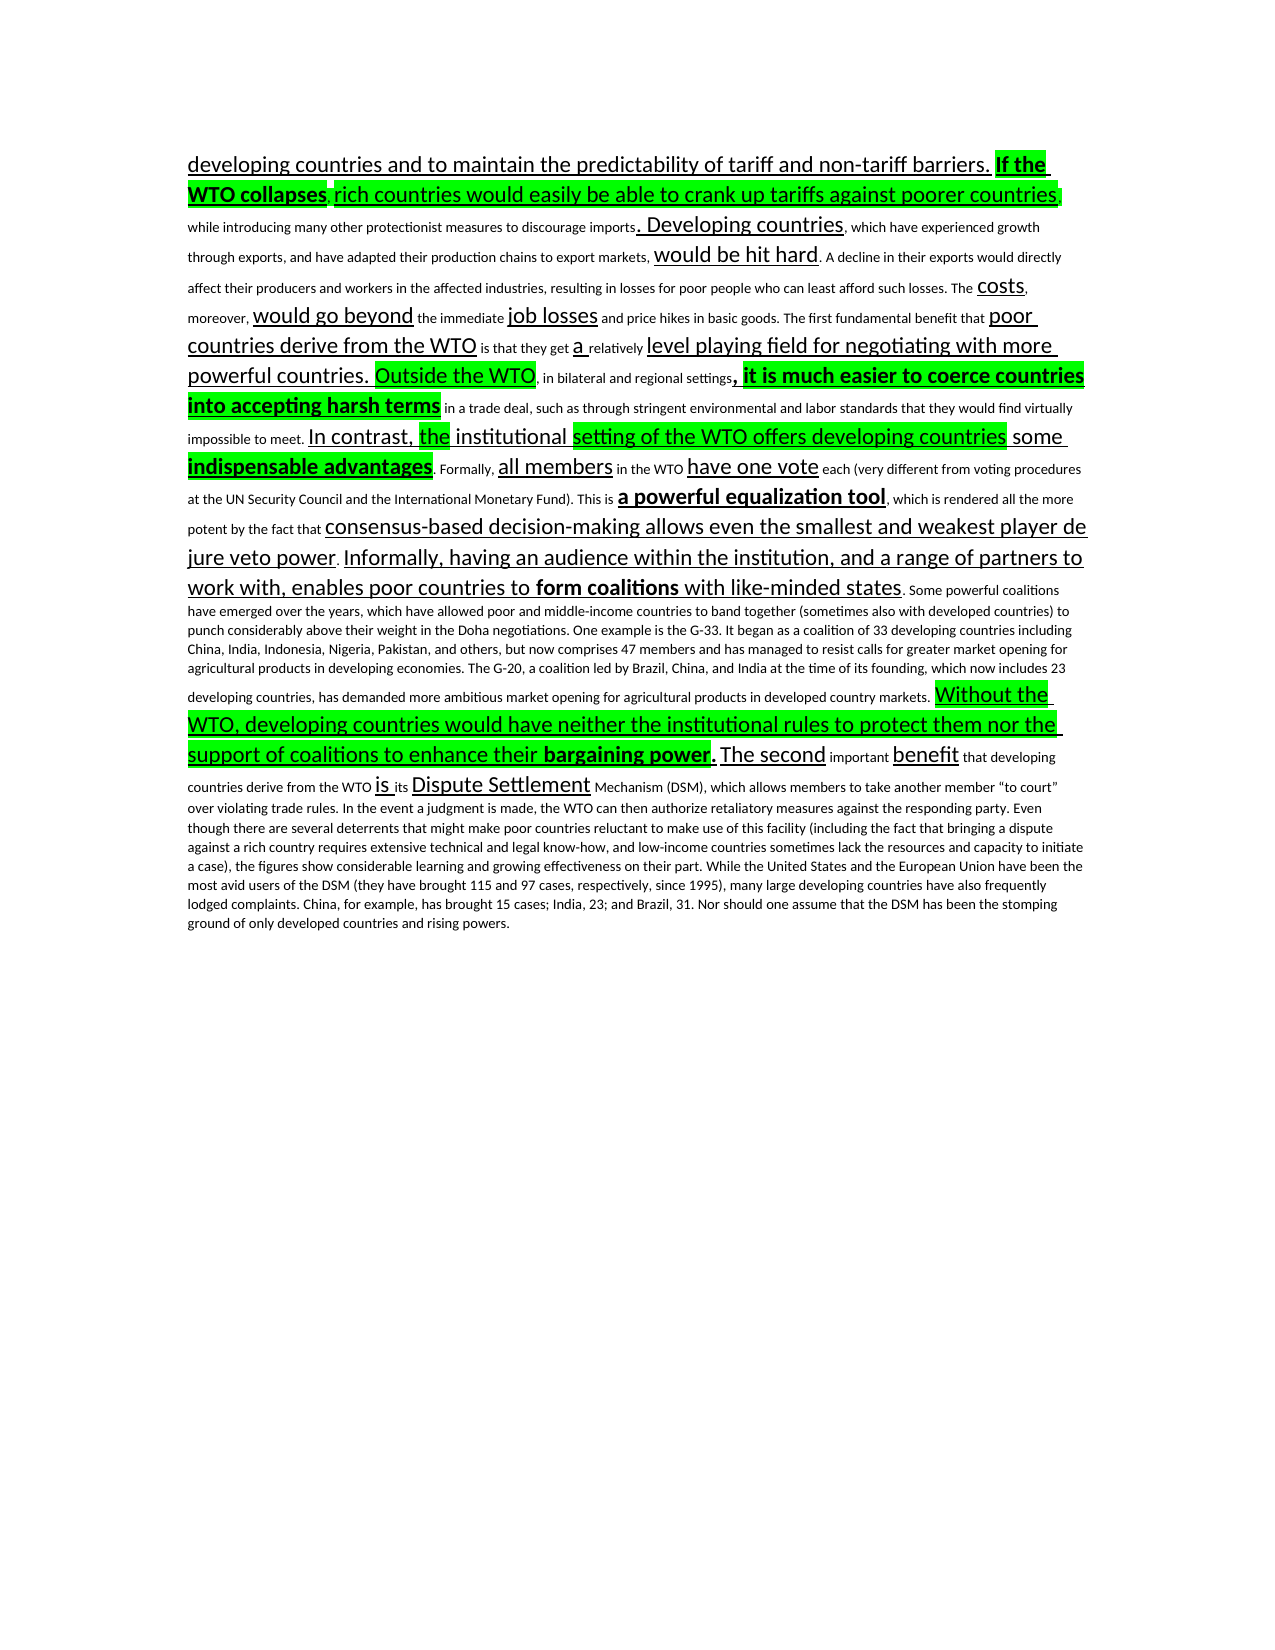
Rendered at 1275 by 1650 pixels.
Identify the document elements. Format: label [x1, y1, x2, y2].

text [187, 150, 1087, 933]
